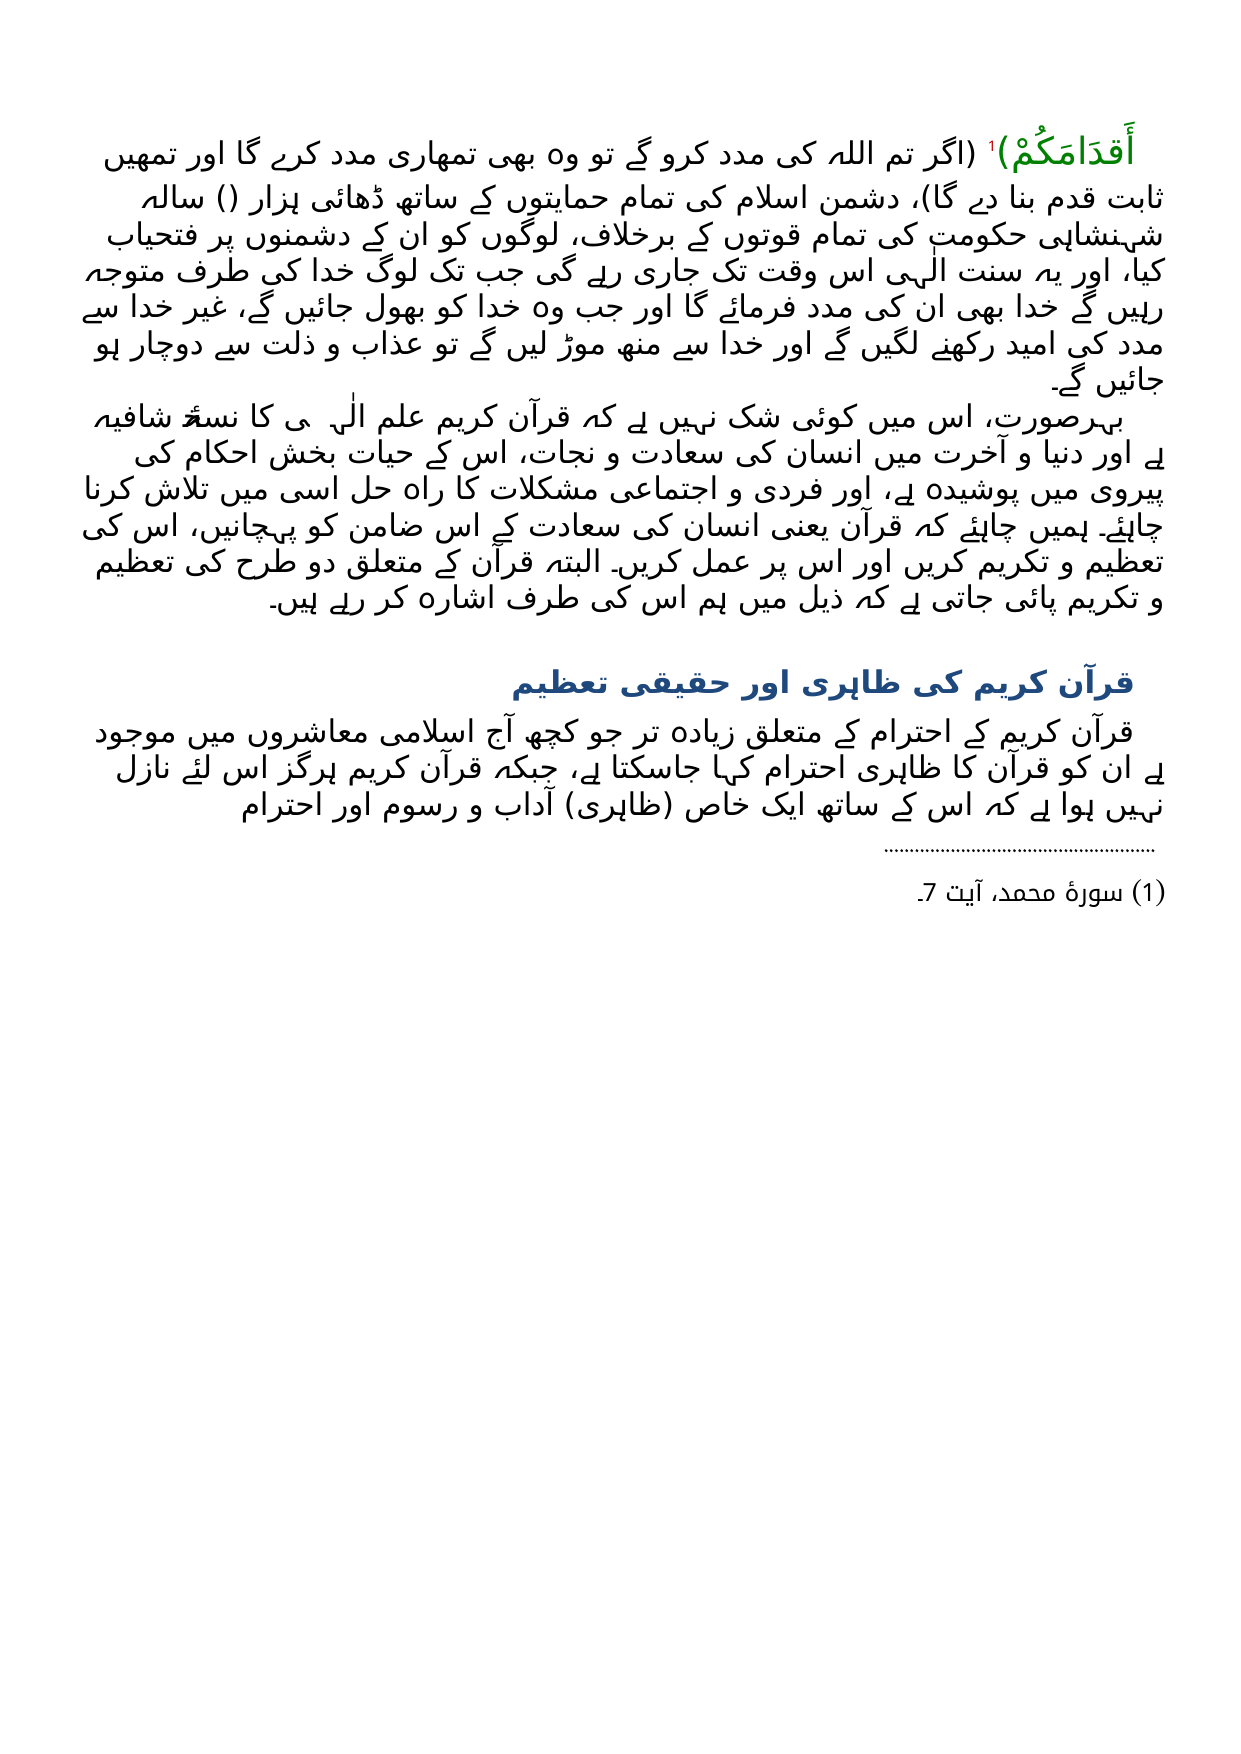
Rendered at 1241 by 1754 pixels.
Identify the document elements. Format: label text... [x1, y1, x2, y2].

text قرآن کریم کے احترام کے متعلق زیادہ تر جو کچھ آج اسلامی معاشروں میں موجود ہے ان کو قرآن کا ظاہری احترام کہا جاسکتا ہے، جبکہ قرآن کریم ہرگز اس لئے نازل نہیں ہوا ہے کہ اس کے ساتھ ایک خاص (ظاہری) آداب و رسوم اور احترام [75, 713, 1165, 822]
text ..................................................... [75, 822, 1165, 870]
text (1) سورۂ محمد، آیت 7۔ [75, 870, 1165, 917]
text أَقدَامَکُمْ)1 (اگر تم اللہ کی مدد کرو گے تو وہ بھی تمھاری مدد کرے گا اور تمھیں ثابت قدم بنا دے گا)، دشمن اسلام کی تمام حمایتوں کے ساتھ ڈھائی ہزار () سالہ شہنشاہی حکومت کی تمام قوتوں کے برخلاف، لوگوں کو ان کے دشمنوں پر فتحیاب کیا، اور یہ سنت الٰہی اس وقت تک جاری رہے گی جب تک لوگ خدا کی طرف متوجہ رہیں گے خدا بھی ان کی مدد فرمائے گا اور جب وہ خدا کو بھول جائیں گے، غیر خدا سے مدد کی امید رکھنے لگیں گے اور خدا سے منھ موڑ لیں گے تو عذاب و ذلت سے دوچار ہو جائیں گے۔ [75, 130, 1165, 398]
subtitle قرآن کریم کی ظاہری اور حقیقی تعظیم [75, 664, 1165, 701]
text بہرصورت، اس میں کوئی شک نہیں ہے کہ قرآن کریم علم الٰہی کا نسخۂ شافیہ ہے اور دنیا و آخرت میں انسان کی سعادت و نجات، اس کے حیات بخش احکام کی پیروی میں پوشیدہ ہے، اور فردی و اجتماعی مشکلات کا راہ حل اسی میں تلاش کرنا چاہئے۔ ہمیں چاہئے کہ قرآن یعنی انسان کی سعادت کے اس ضامن کو پہچانیں، اس کی تعظیم و تکریم کریں اور اس پر عمل کریں۔ البتہ قرآن کے متعلق دو طرح کی تعظیم و تکریم پائی جاتی ہے کہ ذیل میں ہم اس کی طرف اشارہ کر رہے ہیں۔ [75, 398, 1165, 616]
